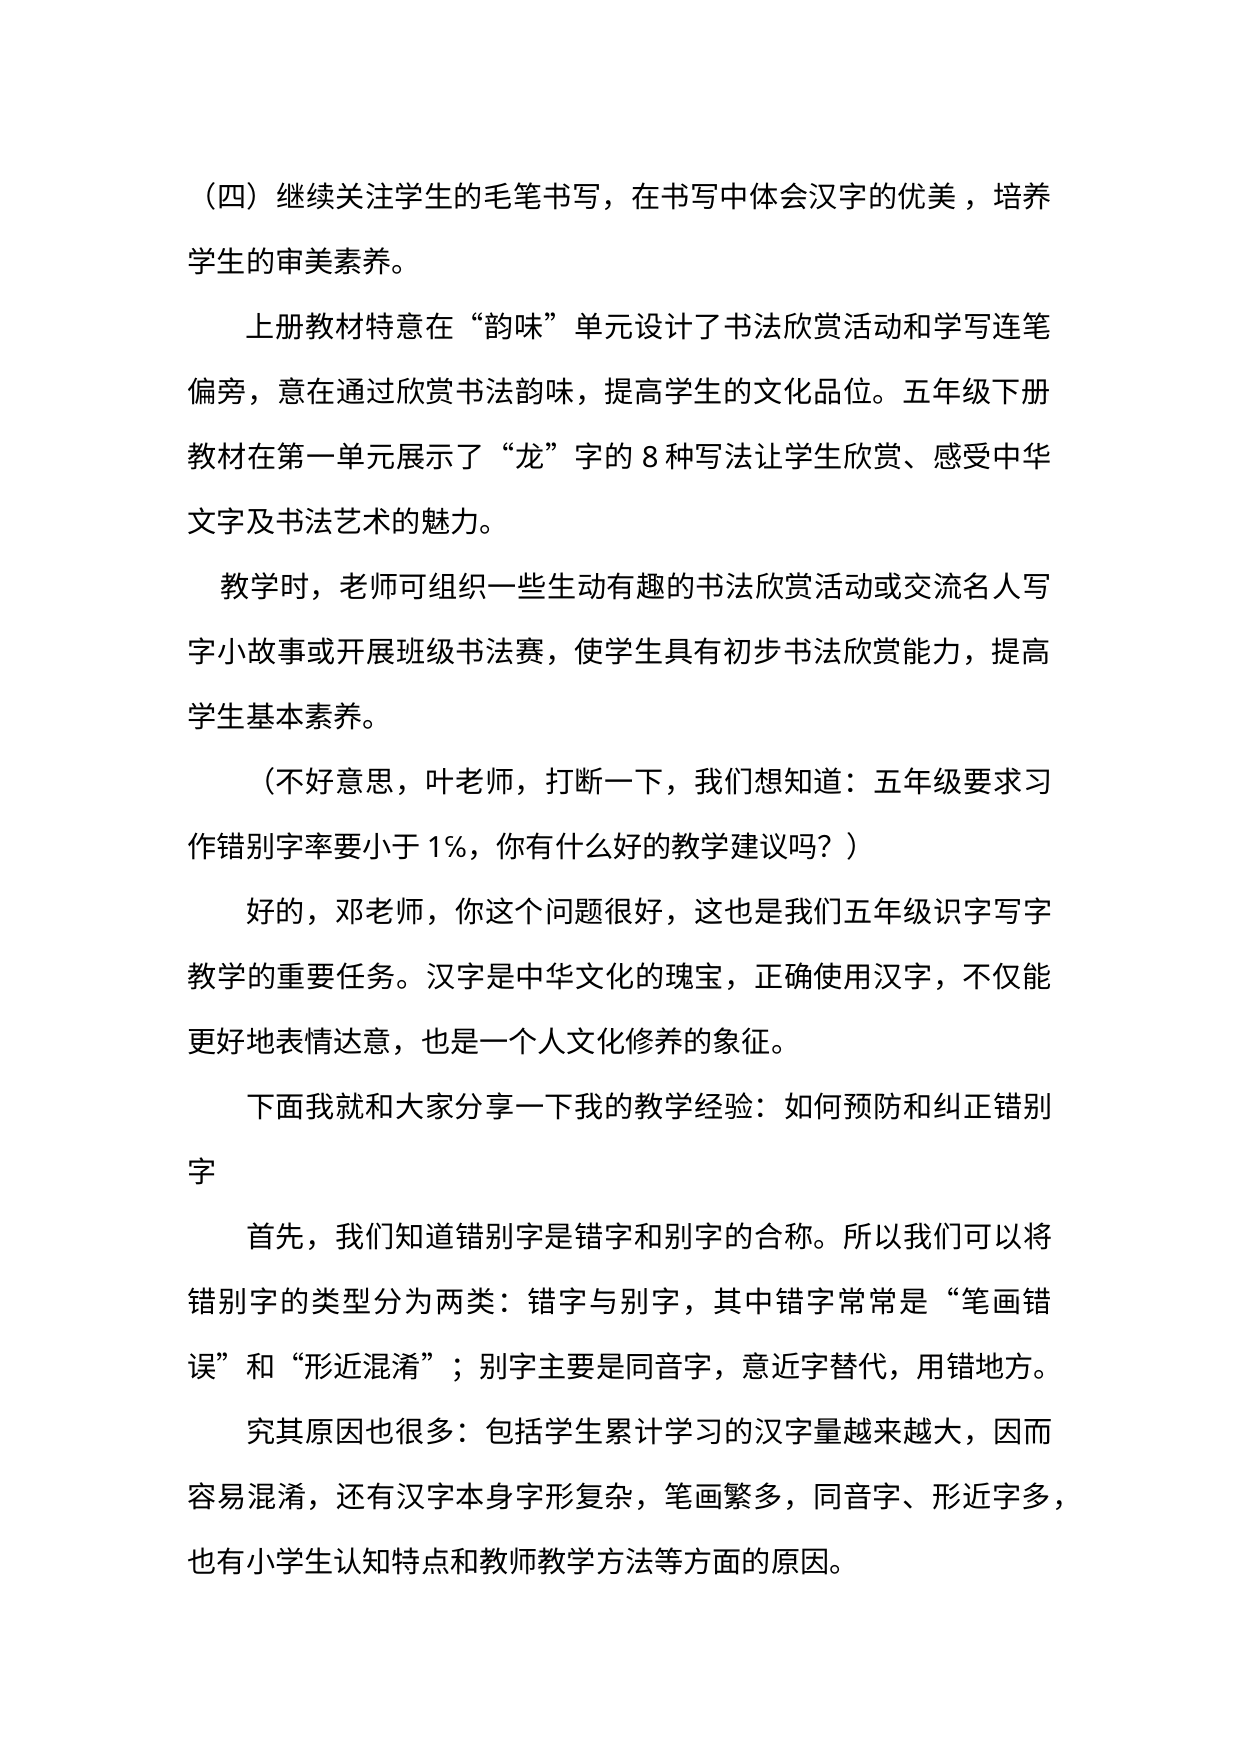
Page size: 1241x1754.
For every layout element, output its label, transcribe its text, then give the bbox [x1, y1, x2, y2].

text （四）继续关注学生的毛笔书写，在书写中体会汉字的优美 ，培养学生的审美素养。 [187, 162, 1053, 292]
text 究其原因也很多：包括学生累计学习的汉字量越来越大，因而容易混淆，还有汉字本身字形复杂，笔画繁多，同音字、形近字多，也有小学生认知特点和教师教学方法等方面的原因。 [187, 1397, 1053, 1592]
text 好的，邓老师，你这个问题很好，这也是我们五年级识字写字教学的重要任务。汉字是中华文化的瑰宝，正确使用汉字，不仅能更好地表情达意，也是一个人文化修养的象征。 [187, 877, 1053, 1072]
text （不好意思，叶老师，打断一下，我们想知道：五年级要求习作错别字率要小于1℅，你有什么好的教学建议吗？） [187, 747, 1053, 877]
text 教学时，老师可组织一些生动有趣的书法欣赏活动或交流名人写字小故事或开展班级书法赛，使学生具有初步书法欣赏能力，提高学生基本素养。 [187, 552, 1053, 747]
text 上册教材特意在“韵味”单元设计了书法欣赏活动和学写连笔偏旁，意在通过欣赏书法韵味，提高学生的文化品位。五年级下册教材在第一单元展示了“龙”字的8种写法让学生欣赏、感受中华文字及书法艺术的魅力。 [187, 292, 1053, 552]
text 首先，我们知道错别字是错字和别字的合称。所以我们可以将错别字的类型分为两类：错字与别字，其中错字常常是“笔画错误”和“形近混淆”；别字主要是同音字，意近字替代，用错地方。 [187, 1202, 1053, 1397]
text 下面我就和大家分享一下我的教学经验：如何预防和纠正错别字 [187, 1072, 1053, 1202]
